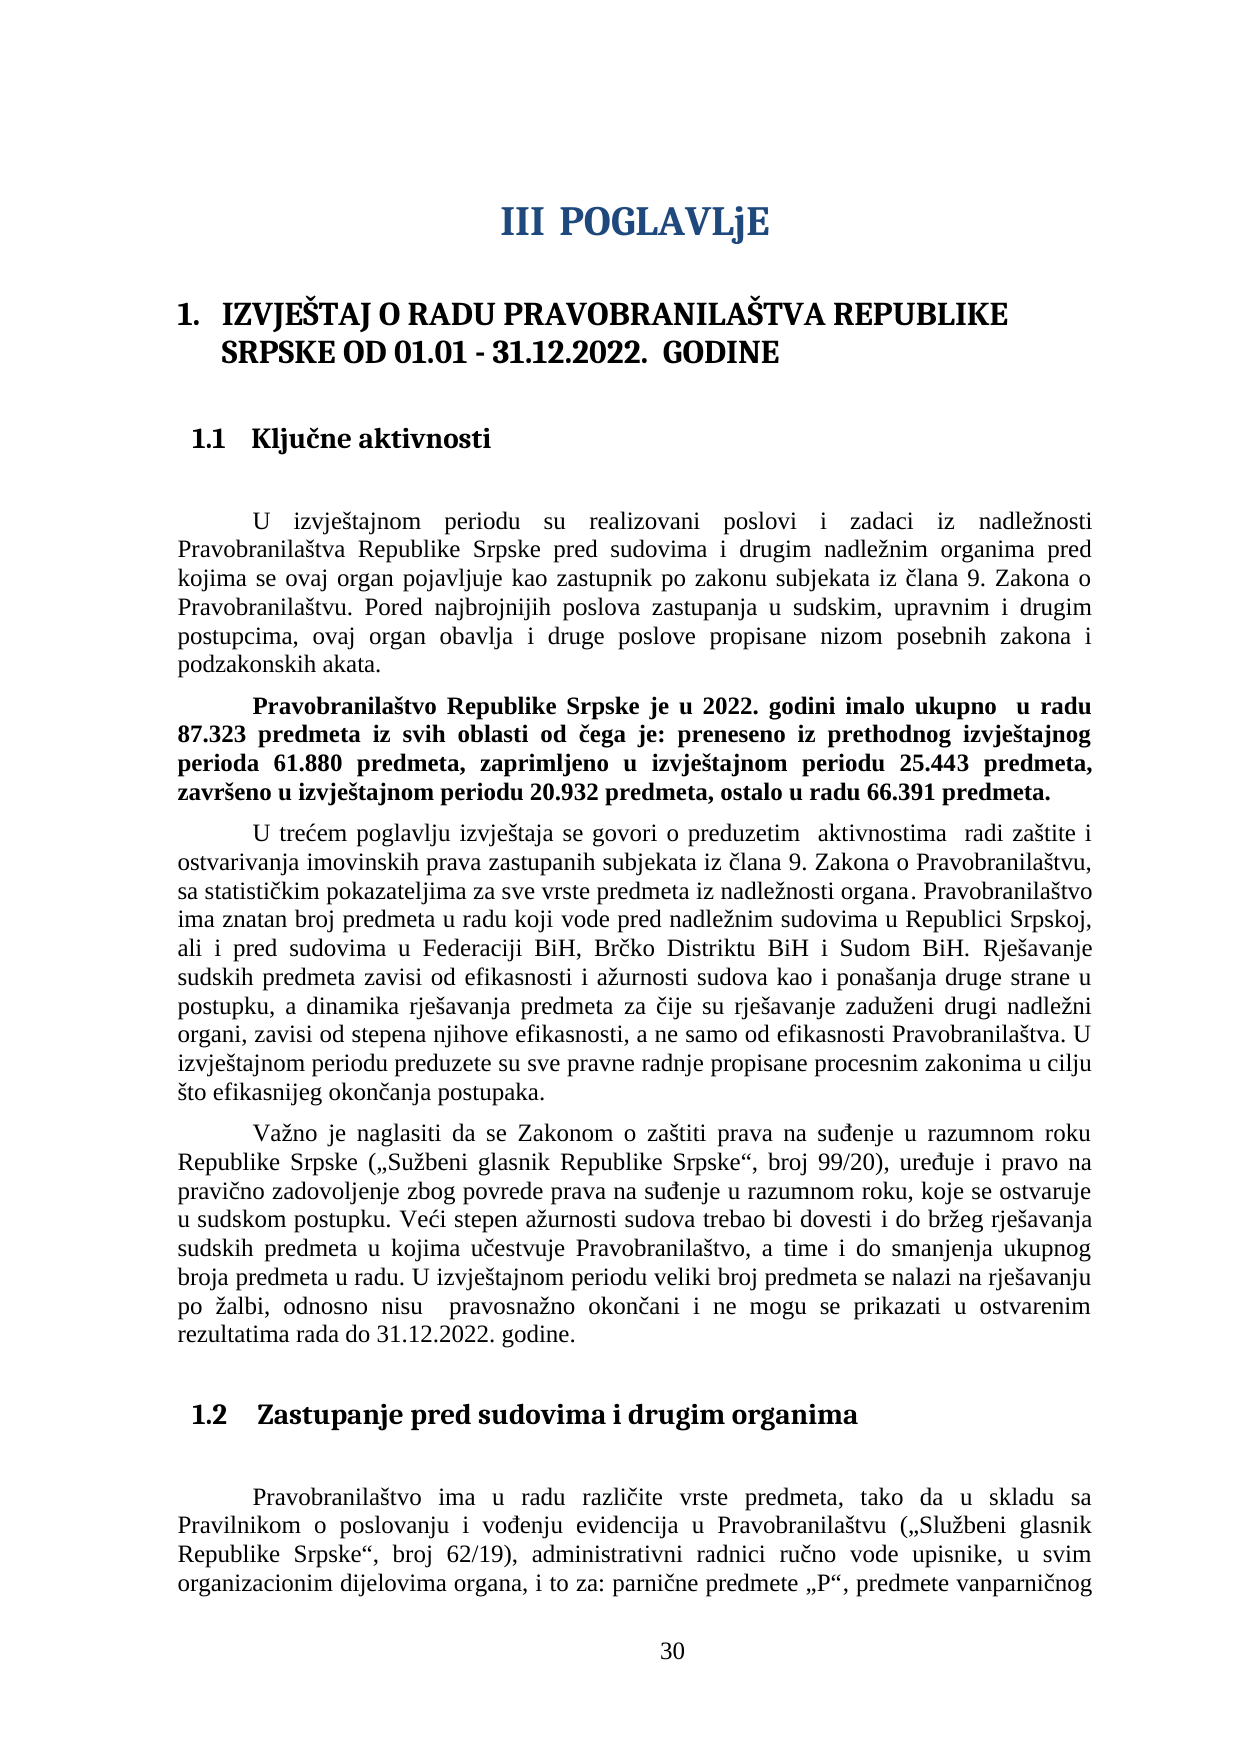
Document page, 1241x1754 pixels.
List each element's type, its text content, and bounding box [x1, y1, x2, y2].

text Važno je naglasiti da se Zakonom o zaštiti prava na suđenje u razumnom roku Republike Srpske („Sužbeni glasnik Republike Srpske“, broj 99/20), uređuje i pravo na pravično zadovoljenje zbog povrede prava na suđenje u razumnom roku, koje se ostvaruje u sudskom postupku. Veći stepen ažurnosti sudova trebao bi dovesti i do bržeg rješavanja sudskih predmeta u kojima učestvuje Pravobranilaštvo, a time i do smanjenja ukupnog broja predmeta u radu. U izvještajnom periodu veliki broj predmeta se nalazi na rješavanju po žalbi, odnosno nisu pravosnažno okončani i ne mogu se prikazati u ostvarenim rezultatima rada do 31.12.2022. godine. [177, 1118, 1092, 1348]
subtitle IZVJEŠTAJ O RADU PRAVOBRANILAŠTVA REPUBLIKE SRPSKE OD 01.01 - 31.12.2022. GODINE [177, 296, 1092, 372]
subtitle Ključne aktivnosti [192, 422, 1092, 456]
text III POGLAVLjE [177, 198, 1092, 246]
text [177, 1482, 1092, 1597]
text U trećem poglavlju izvještaja se govori o preduzetim aktivnostima radi zaštite i ostvarivanja imovinskih prava zastupanih subjekata iz člana 9. Zakona o Pravobranilaštvu, sa statističkim pokazateljima za sve vrste predmeta iz nadležnosti organa. Pravobranilaštvo ima znatan broj predmeta u radu koji vode pred nadležnim sudovima u Republici Srpskoj, ali i pred sudovima u Federaciji BiH, Brčko Distriktu BiH i Sudom BiH. Rješavanje sudskih predmeta zavisi od efikasnosti i ažurnosti sudova kao i ponašanja druge strane u postupku, a dinamika rješavanja predmeta za čije su rješavanje zaduženi drugi nadležni organi, zavisi od stepena njihove efikasnosti, a ne samo od efikasnosti Pravobranilaštva. U izvještajnom periodu preduzete su sve pravne radnje propisane procesnim zakonima u cilju što efikasnijeg okončanja postupaka. [177, 818, 1092, 1106]
text Pravobranilaštvo Republike Srpske je u 2022. godini imalo ukupno u radu 87.323 predmeta iz svih oblasti od čega je: preneseno iz prethodnog izvještajnog perioda 61.880 predmeta, zaprimljeno u izvještajnom periodu 25.443 predmeta, završeno u izvještajnom periodu 20.932 predmeta, ostalo u radu 66.391 predmeta. [177, 691, 1092, 806]
subtitle Zastupanje pred sudovima i drugim organima [192, 1398, 1092, 1432]
text U izvještajnom periodu su realizovani poslovi i zadaci iz nadležnosti Pravobranilaštva Republike Srpske pred sudovima i drugim nadležnim organima pred kojima se ovaj organ pojavljuje kao zastupnik po zakonu subjekata iz člana 9. Zakona o Pravobranilaštvu. Pored najbrojnijih poslova zastupanja u sudskim, upravnim i drugim postupcima, ovaj organ obavlja i druge poslove propisane nizom posebnih zakona i podzakonskih akata. [177, 506, 1092, 678]
